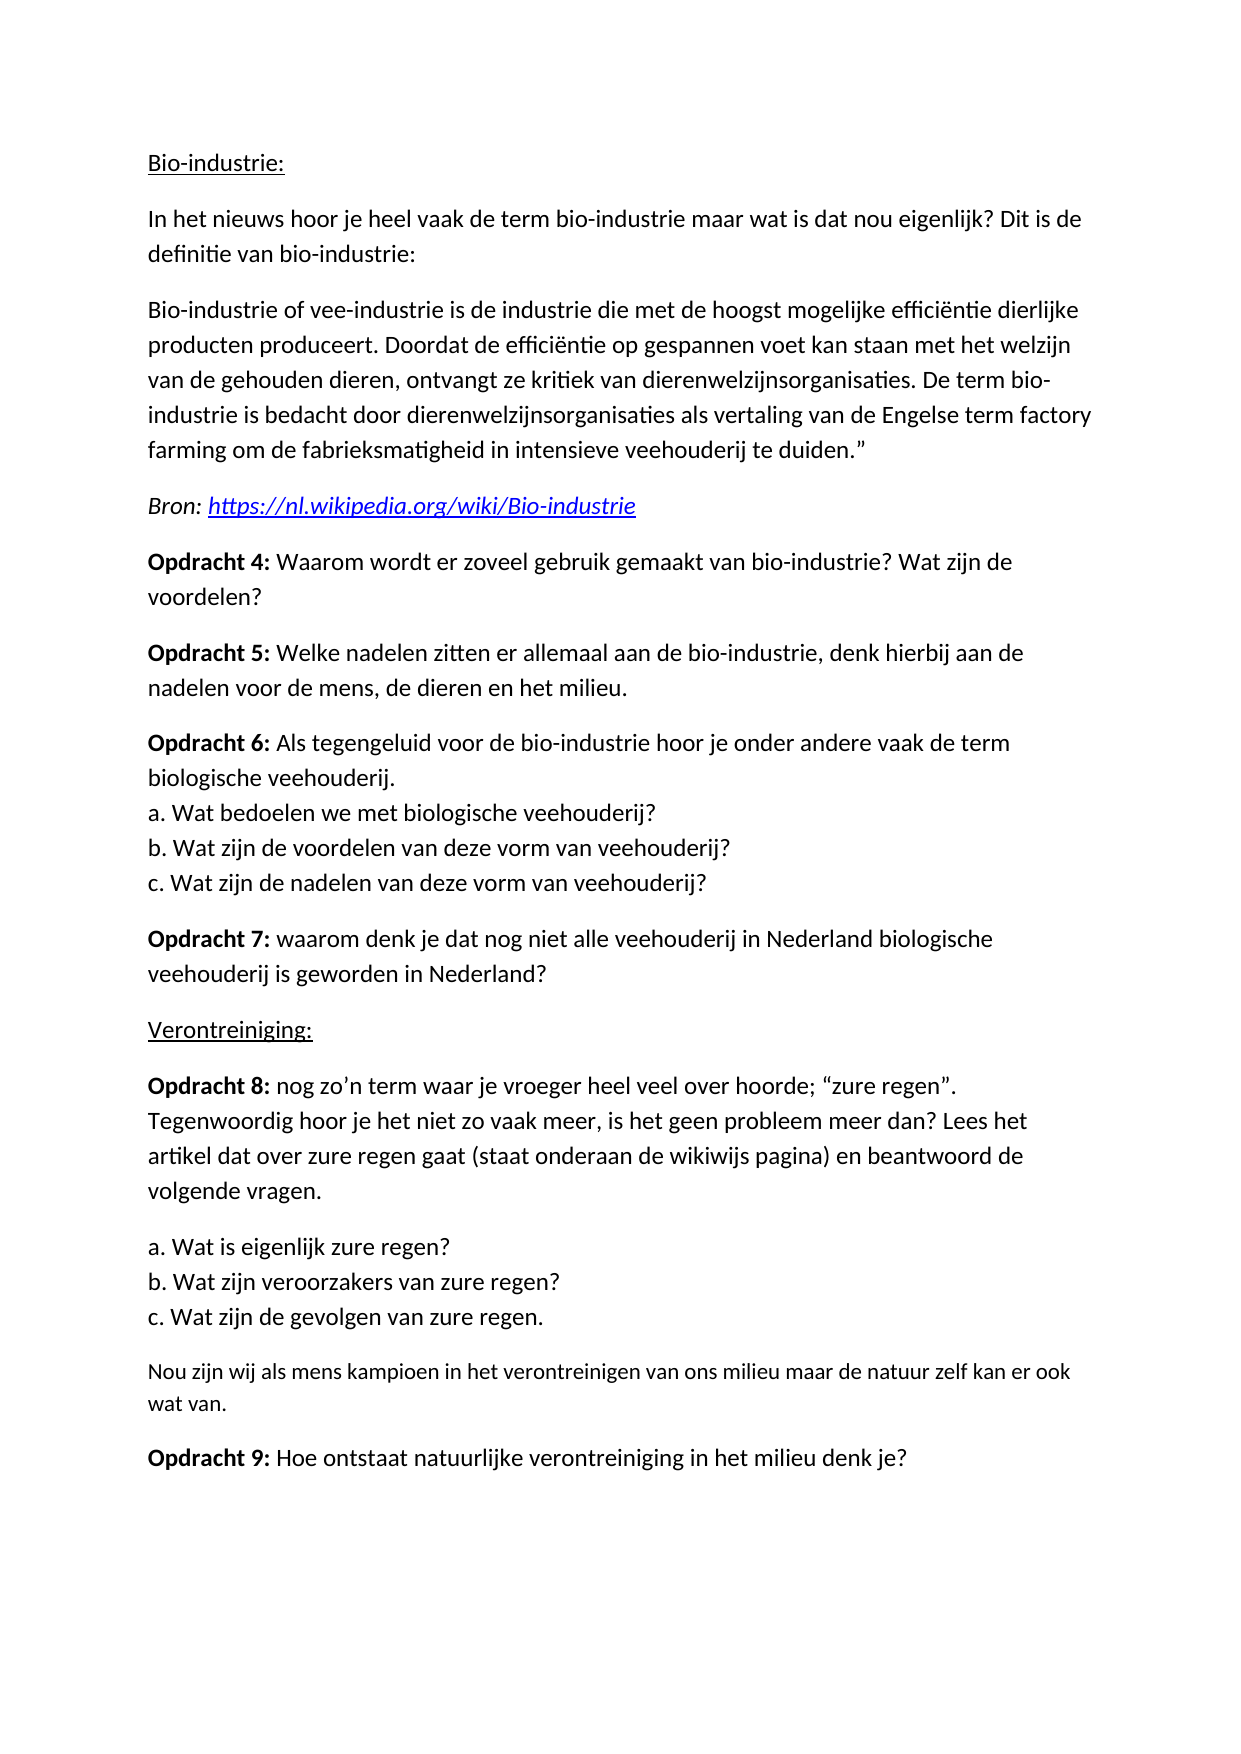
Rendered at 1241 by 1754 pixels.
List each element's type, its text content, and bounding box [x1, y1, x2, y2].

text Bron: https://nl.wikipedia.org/wiki/Bio-industrie [148, 490, 1093, 521]
text Opdracht 5: Welke nadelen zitten er allemaal aan de bio-industrie, denk hierbij aan de nadelen voor de mens, de dieren en het milieu. [148, 637, 1093, 702]
text Verontreiniging: [148, 1014, 1093, 1045]
text Opdracht 7: waarom denk je dat nog niet alle veehouderij in Nederland biologische veehouderij is geworden in Nederland? [148, 923, 1093, 989]
text Opdracht 8: nog zo’n term waar je vroeger heel veel over hoorde; “zure regen”. Tegenwoordig hoor je het niet zo vaak meer, is het geen probleem meer dan? Lees het artikel dat over zure regen gaat (staat onderaan de wikiwijs pagina) en beantwoord de volgende vragen. [148, 1070, 1093, 1206]
text In het nieuws hoor je heel vaak de term bio-industrie maar wat is dat nou eigenlijk? Dit is de definitie van bio-industrie: [148, 203, 1093, 269]
text Nou zijn wij als mens kampioen in het verontreinigen van ons milieu maar de natuur zelf kan er ook wat van. [148, 1357, 1093, 1417]
text Opdracht 9: Hoe ontstaat natuurlijke verontreiniging in het milieu denk je? [148, 1442, 1093, 1472]
text Bio-industrie: [148, 148, 1093, 178]
text a. Wat is eigenlijk zure regen? b. Wat zijn veroorzakers van zure regen? c. Wat zijn de gevolgen van zure regen. [148, 1231, 1093, 1331]
text Bio-industrie of vee-industrie is de industrie die met de hoogst mogelijke efficiëntie dierlijke producten produceert. Doordat de efficiëntie op gespannen voet kan staan met het welzijn van de gehouden dieren, ontvangt ze kritiek van dierenwelzijnsorganisaties. De term bio-industrie is bedacht door dierenwelzijnsorganisaties als vertaling van de Engelse term factory farming om de fabrieksmatigheid in intensieve veehouderij te duiden.” [148, 294, 1093, 465]
text Opdracht 4: Waarom wordt er zoveel gebruik gemaakt van bio-industrie? Wat zijn de voordelen? [148, 546, 1093, 611]
text Opdracht 6: Als tegengeluid voor de bio-industrie hoor je onder andere vaak de term biologische veehouderij. a. Wat bedoelen we met biologische veehouderij? b. Wat zijn de voordelen van deze vorm van veehouderij? c. Wat zijn de nadelen van deze vorm van veehouderij? [148, 728, 1093, 898]
